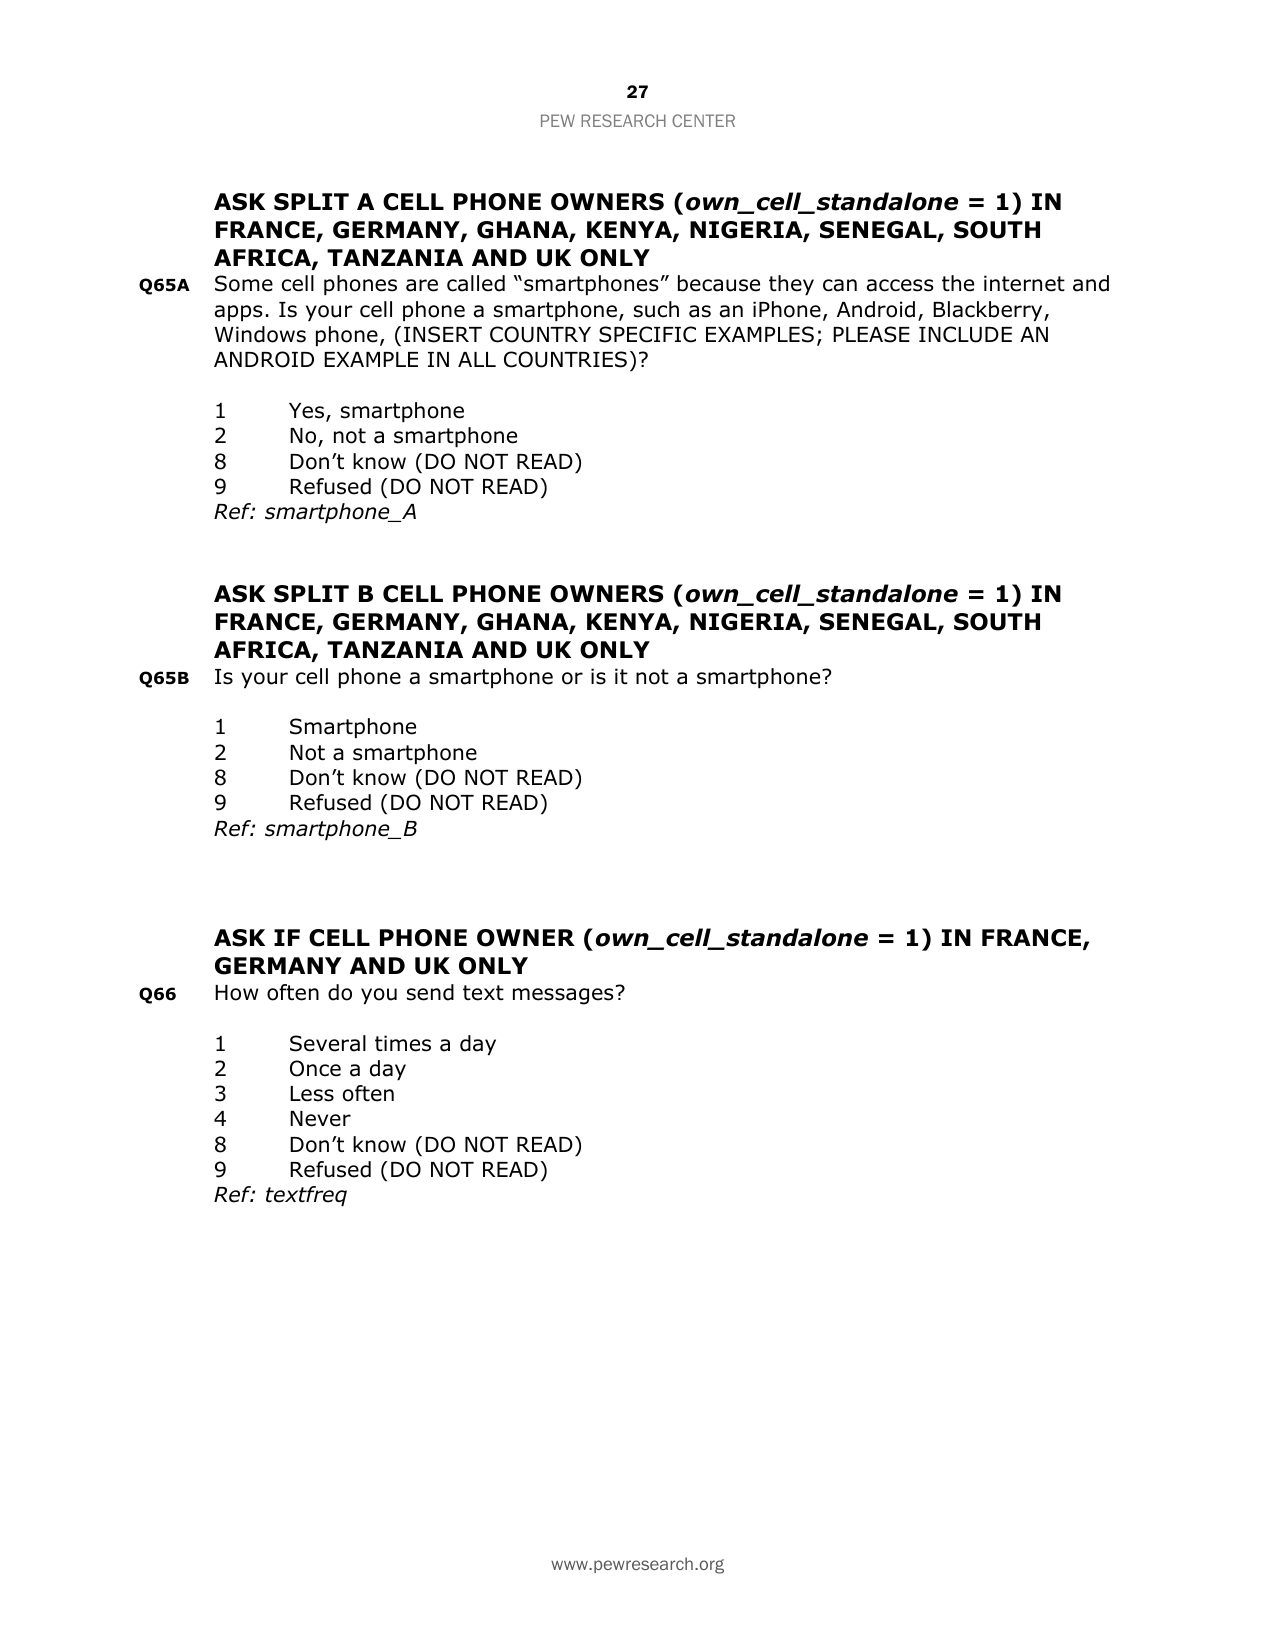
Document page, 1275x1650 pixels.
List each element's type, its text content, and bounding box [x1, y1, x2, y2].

text 8 Don’t know (DO NOT READ) [214, 448, 1136, 473]
text Q65A Some cell phones are called “smartphones” because they can access the internet and apps. Is your cell phone a smartphone, such as an iPhone, Android, Blackberry, Windows phone, (INSERT COUNTRY SPECIFIC EXAMPLES; PLEASE INCLUDE AN ANDROID EXAMPLE IN ALL COUNTRIES)? [139, 271, 1136, 372]
text 1 Smartphone [214, 714, 1136, 739]
text Ref: smartphone_B [214, 815, 1136, 840]
text Q65B Is your cell phone a smartphone or is it not a smartphone? [139, 663, 1136, 688]
text Q66 How often do you send text messages? [139, 979, 1136, 1005]
text Ref: smartphone_A [214, 499, 1136, 524]
list Less often [214, 1081, 1136, 1106]
text 2 Not a smartphone [214, 739, 1136, 764]
text ASK IF CELL PHONE OWNER (own_cell_standalone = 1) IN FRANCE, GERMANY AND UK ONLY [214, 924, 1136, 979]
text ASK SPLIT A CELL PHONE OWNERS (own_cell_standalone = 1) IN FRANCE, GERMANY, GHANA, KENYA, NIGERIA, SENEGAL, SOUTH AFRICA, TANZANIA AND UK ONLY [214, 187, 1136, 271]
list Don’t know (DO NOT READ) [214, 1131, 1136, 1157]
text 8 Don’t know (DO NOT READ) [214, 764, 1136, 790]
text ASK SPLIT B CELL PHONE OWNERS (own_cell_standalone = 1) IN FRANCE, GERMANY, GHANA, KENYA, NIGERIA, SENEGAL, SOUTH AFRICA, TANZANIA AND UK ONLY [214, 580, 1136, 663]
text 1 Yes, smartphone [214, 397, 1136, 423]
list Several times a day [214, 1030, 1136, 1055]
text 2 No, not a smartphone [214, 423, 1136, 448]
list Once a day [214, 1055, 1136, 1081]
list Never [214, 1106, 1136, 1131]
text 9 Refused (DO NOT READ) [214, 473, 1136, 499]
text Ref: textfreq [214, 1182, 1136, 1207]
text 9 Refused (DO NOT READ) [214, 790, 1136, 815]
list Refused (DO NOT READ) [214, 1157, 1136, 1182]
